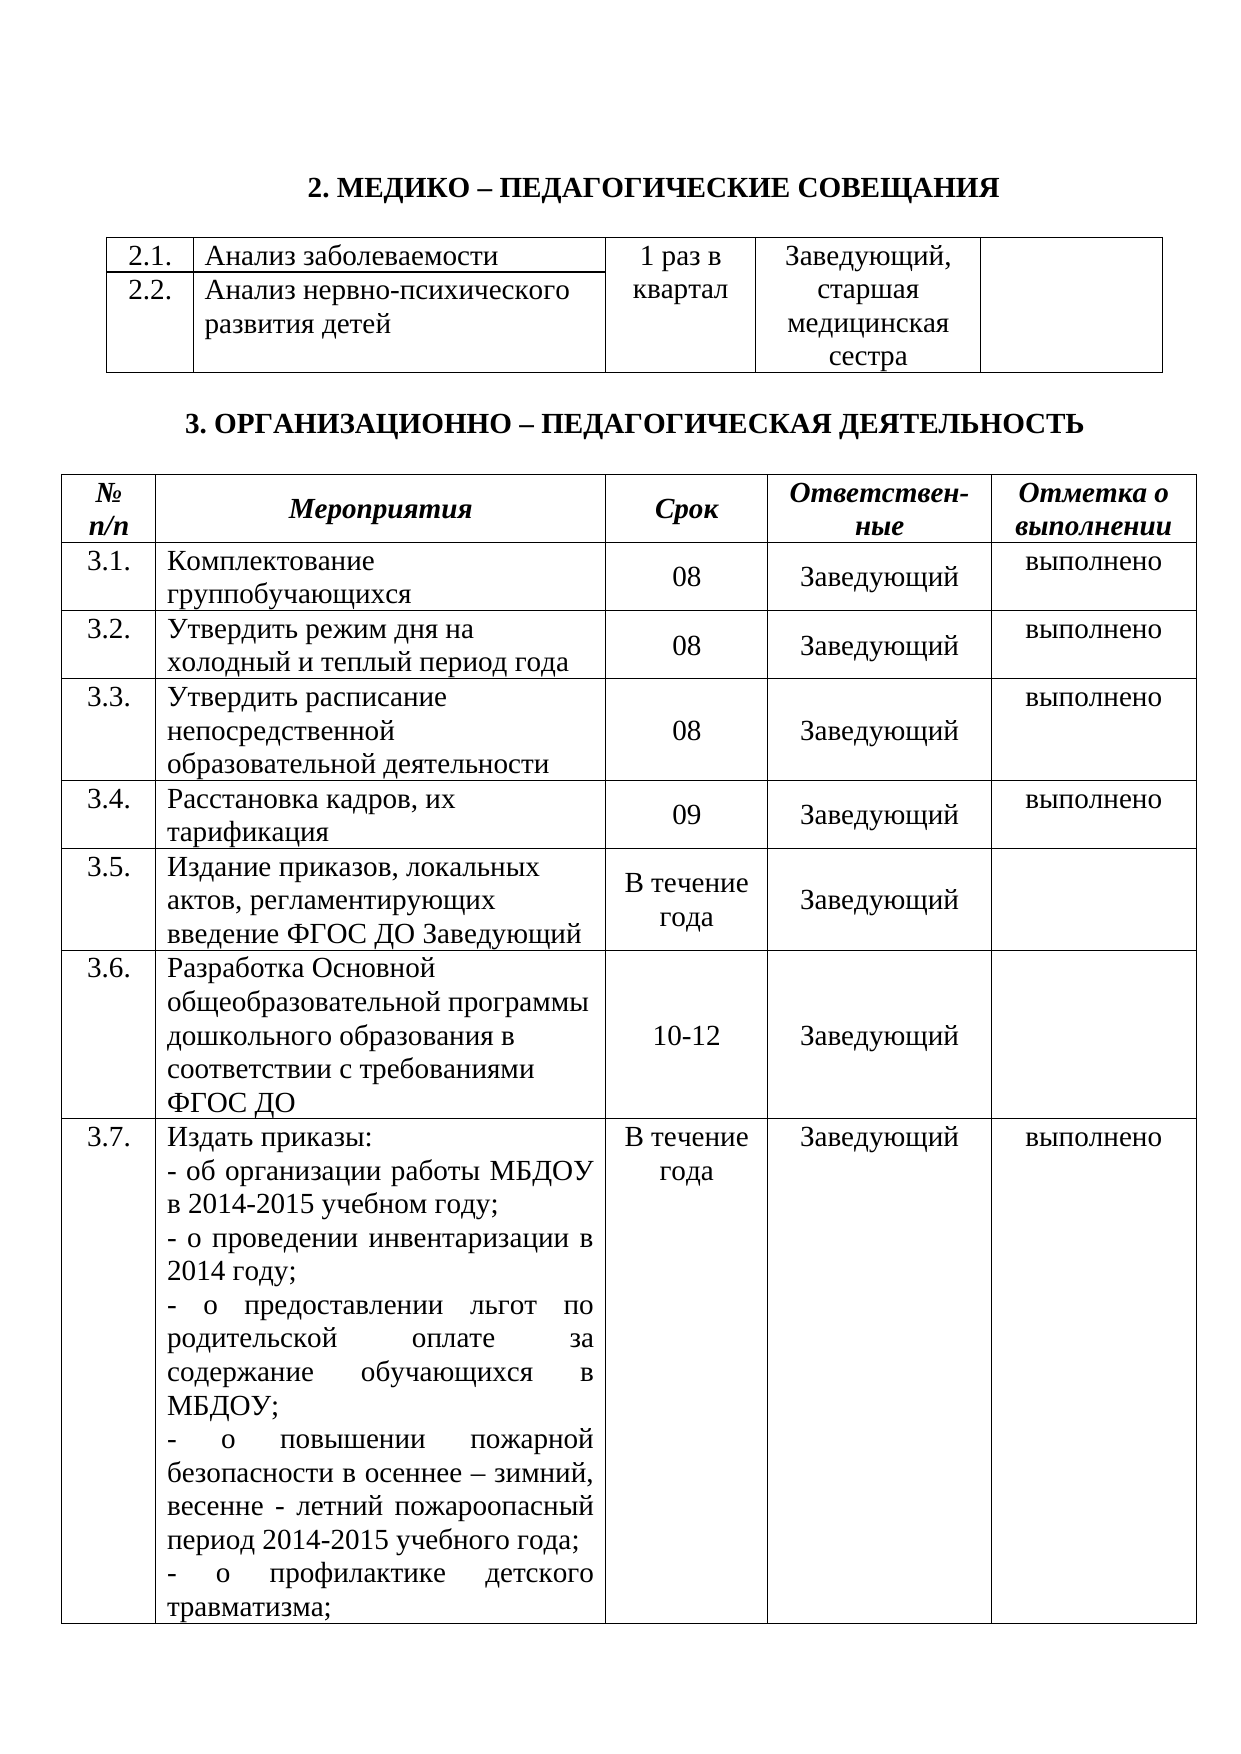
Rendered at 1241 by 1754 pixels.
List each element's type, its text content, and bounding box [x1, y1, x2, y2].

table_header Ответствен-ные [768, 475, 991, 542]
table_header 1 раз в квартал [606, 238, 755, 372]
table_cell выполнено [992, 1119, 1196, 1622]
table_cell выполнено [992, 611, 1196, 678]
table_cell 08 [606, 543, 767, 610]
text 3. ОРГАНИЗАЦИОННО – ПЕДАГОГИЧЕСКАЯ ДЕЯТЕЛЬНОСТЬ [118, 407, 1152, 440]
table_cell [992, 951, 1196, 1118]
table_cell [992, 849, 1196, 949]
table_cell 3.5. [62, 849, 155, 949]
table_cell Заведующий [768, 611, 991, 678]
table_cell выполнено [992, 781, 1196, 848]
table_cell Заведующий [768, 543, 991, 610]
table_header Срок [606, 475, 767, 542]
table_cell Комплектование группобучающихся [156, 543, 605, 610]
table_cell выполнено [992, 543, 1196, 610]
text 2. МЕДИКО – ПЕДАГОГИЧЕСКИЕ СОВЕЩАНИЯ [156, 170, 1152, 203]
table_cell Заведующий [768, 849, 991, 949]
table_cell В течение года [606, 1119, 767, 1622]
table_header Мероприятия [156, 475, 605, 542]
table_cell 3.6. [62, 951, 155, 1118]
table_cell 3.7. [62, 1119, 155, 1622]
table_cell 10-12 [606, 951, 767, 1118]
table_cell Заведующий [768, 951, 991, 1118]
table_cell 3.4. [62, 781, 155, 848]
table_cell В течение года [606, 849, 767, 949]
table_cell Издание приказов, локальных актов, регламентирующих введение ФГОС ДО Заведующий [156, 849, 605, 949]
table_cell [156, 1119, 605, 1622]
table_cell 2.2. [107, 273, 193, 372]
table_cell Анализ нервно-психического развития детей [194, 273, 605, 372]
table_header Заведующий, старшая медицинская сестра [756, 238, 980, 372]
table_header [981, 238, 1162, 372]
table_cell 3.1. [62, 543, 155, 610]
table_cell Заведующий [768, 1119, 991, 1622]
table_header Анализ заболеваемости [194, 238, 605, 271]
table_cell 3.2. [62, 611, 155, 678]
table_cell Расстановка кадров, их тарификация [156, 781, 605, 848]
table_cell 3.3. [62, 679, 155, 780]
table_cell 09 [606, 781, 767, 848]
table_cell Заведующий [768, 679, 991, 780]
table_cell Утвердить расписание непосредственной образовательной деятельности [156, 679, 605, 780]
table_cell Разработка Основной общеобразовательной программы дошкольного образования в соответствии с требованиями ФГОС ДО [156, 951, 605, 1118]
table_cell Утвердить режим дня на холодный и теплый период года [156, 611, 605, 678]
table_header № п/п [62, 475, 155, 542]
table_cell 08 [606, 679, 767, 780]
table_cell 08 [606, 611, 767, 678]
table_cell выполнено [992, 679, 1196, 780]
table_header 2.1. [107, 238, 193, 271]
table_header Отметка о выполнении [992, 475, 1196, 542]
table_cell Заведующий [768, 781, 991, 848]
